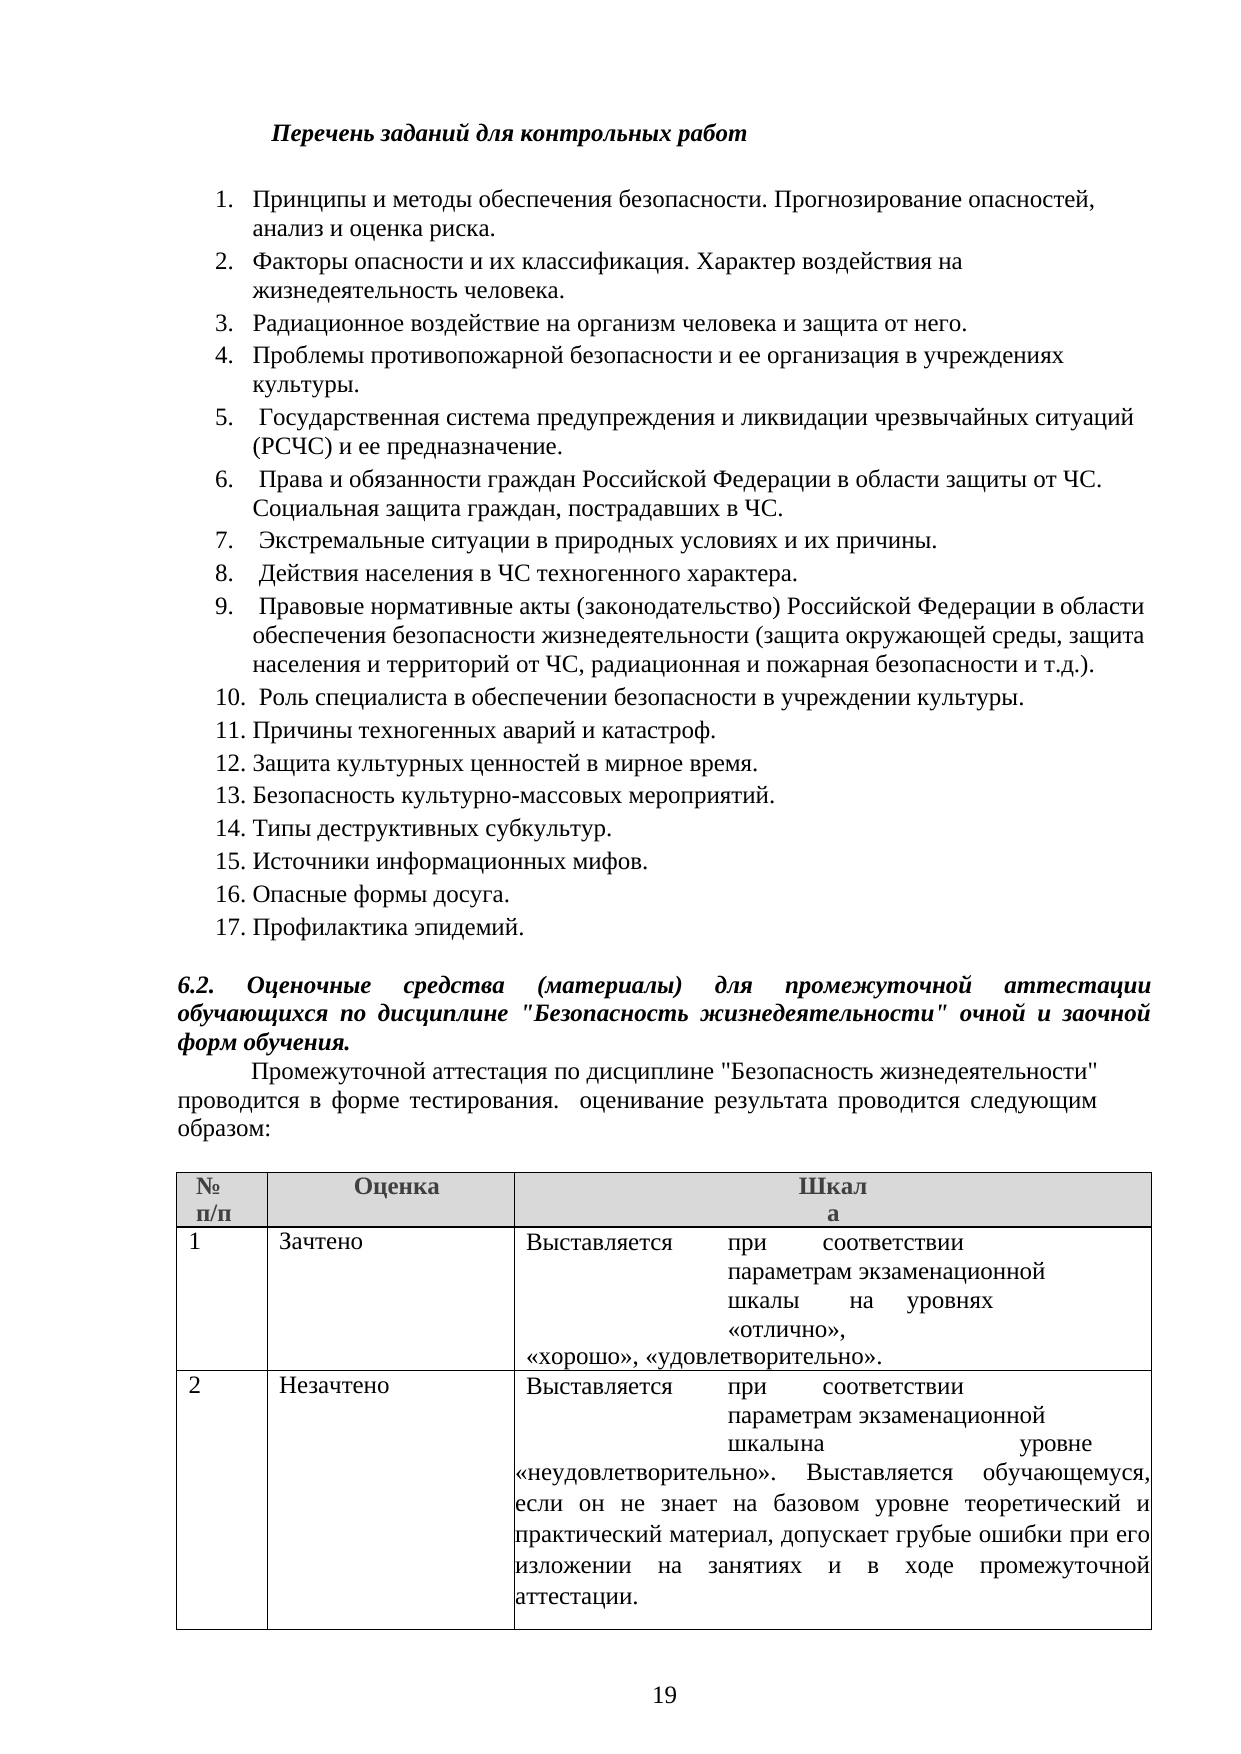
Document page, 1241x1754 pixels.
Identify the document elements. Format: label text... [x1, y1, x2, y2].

list Профилактика эпидемий. [215, 912, 1152, 941]
table_header Шкала [515, 1173, 1151, 1226]
list Источники информационных мифов. [215, 846, 1152, 875]
table_cell Зачтено [268, 1228, 514, 1370]
list Принципы и методы обеспечения безопасности. Прогнозирование опасностей, анализ и оценка риска. [215, 184, 1152, 242]
list Радиационное воздействие на организм человека и защита от него. [215, 308, 1152, 336]
table_cell Выставляется при соответствии параметрам экзаменационной шкалы на уровнях «отлично», «хорошо», «удовлетворительно». [515, 1228, 1151, 1370]
list Защита культурных ценностей в мирное время. [215, 748, 1152, 776]
table_header № п/п [177, 1173, 267, 1226]
list Причины техногенных аварий и катастроф. [215, 715, 1152, 743]
list Правовые нормативные акты (законодательство) Российской Федерации в области обеспечения безопасности жизнедеятельности (защита окружающей среды, защита населения и территорий от ЧС, радиационная и пожарная безопасности и т.д.). [215, 591, 1152, 678]
table_cell Незачтено [268, 1371, 514, 1629]
list Типы деструктивных субкультур. [215, 813, 1152, 842]
list Государственная система предупреждения и ликвидации чрезвычайных ситуаций (РСЧС) и ее предназначение. [215, 402, 1152, 460]
table_cell 2 [177, 1371, 267, 1629]
text 6.2. Оценочные средства (материалы) для промежуточной аттестации обучающихся по дисциплине "Безопасность жизнедеятельности" очной и заочной форм обучения. [177, 970, 1152, 1056]
table_header Оценка [268, 1173, 514, 1226]
list Экстремальные ситуации в природных условиях и их причины. [215, 526, 1152, 554]
list Проблемы противопожарной безопасности и ее организация в учреждениях культуры. [215, 341, 1177, 398]
text Промежуточной аттестация по дисциплине "Безопасность жизнедеятельности" проводится в форме тестирования. оценивание результата проводится следующим образом: [177, 1056, 1098, 1142]
list Факторы опасности и их классификация. Характер воздействия на жизнедеятельность человека. [215, 246, 1152, 303]
text Перечень заданий для контрольных работ [271, 118, 1152, 147]
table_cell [515, 1371, 1151, 1629]
list Опасные формы досуга. [215, 879, 1152, 908]
list Роль специалиста в обеспечении безопасности в учреждении культуры. [215, 682, 1152, 711]
list Безопасность культурно-массовых мероприятий. [215, 781, 1152, 809]
list Права и обязанности граждан Российской Федерации в области защиты от ЧС. Социальная защита граждан, пострадавших в ЧС. [215, 464, 1152, 521]
table_cell 1 [177, 1228, 267, 1370]
list Действия населения в ЧС техногенного характера. [215, 558, 1152, 587]
